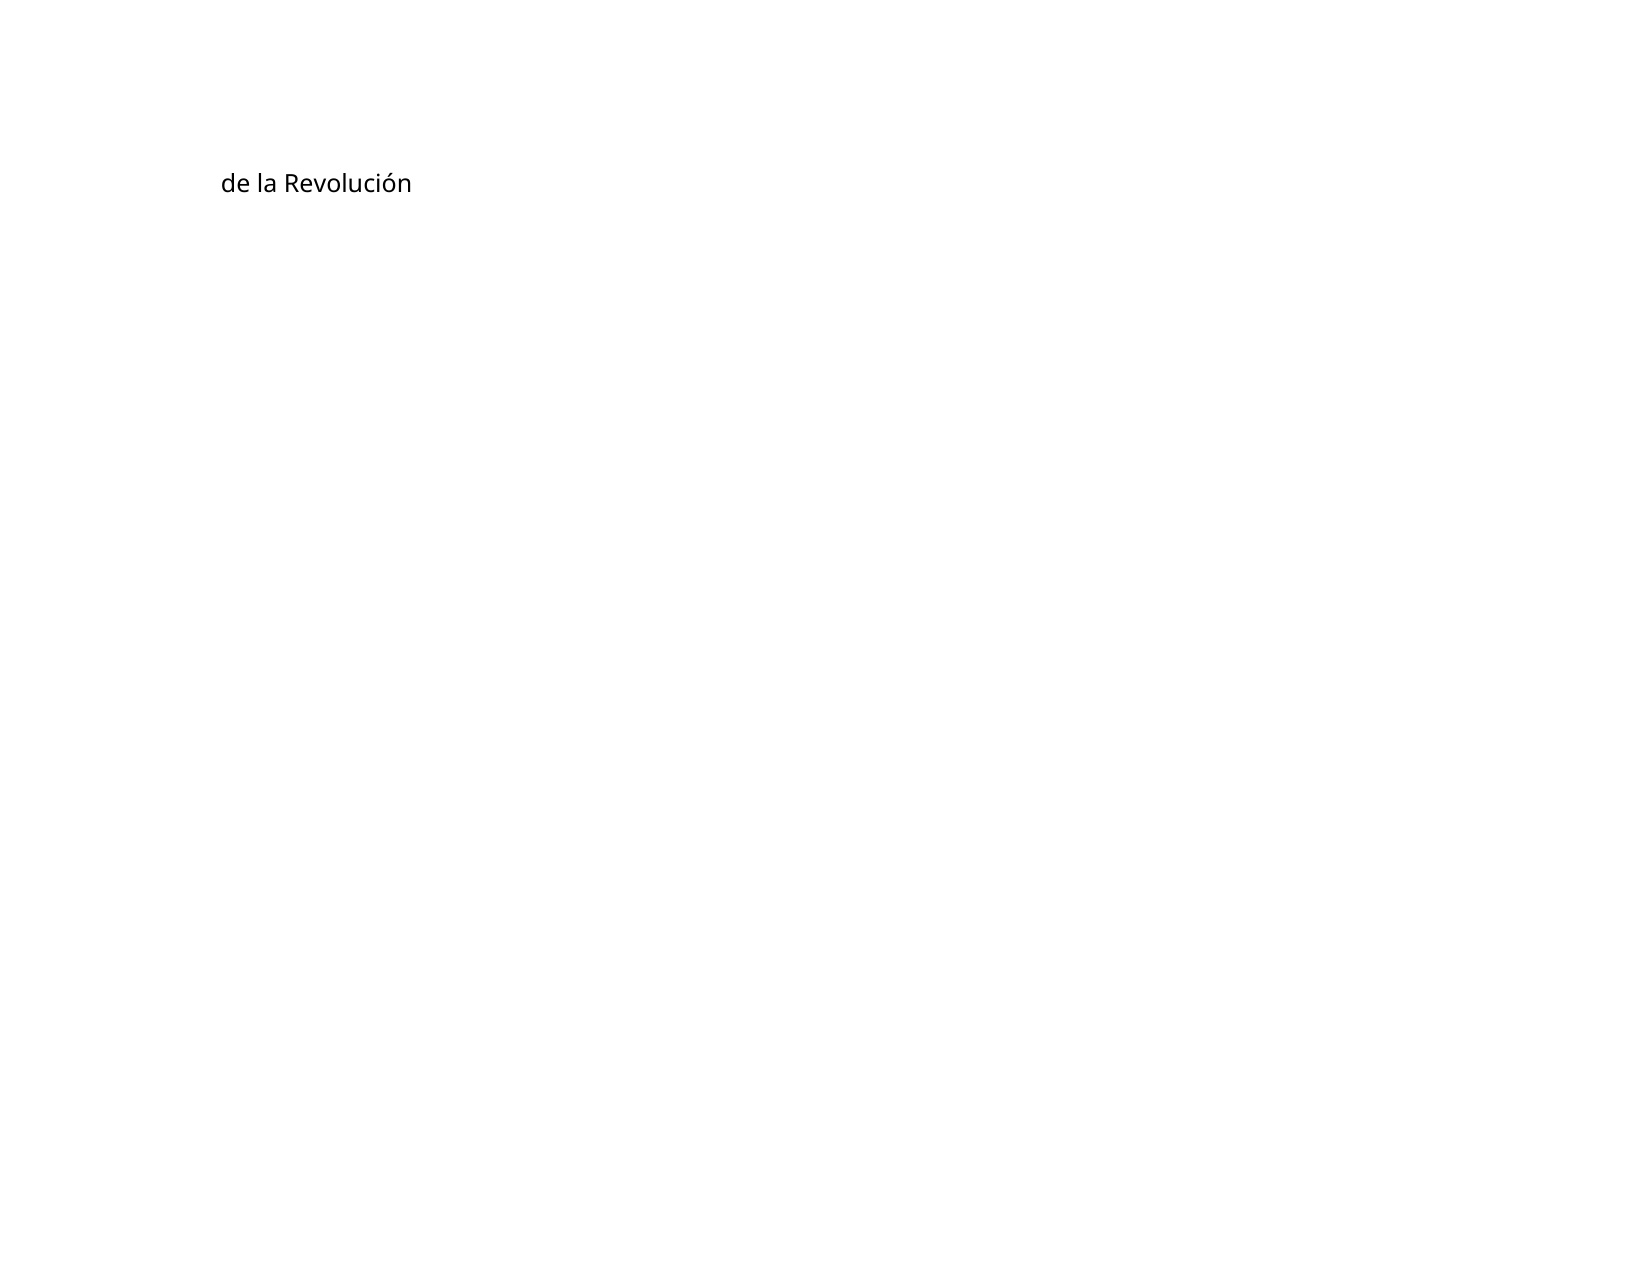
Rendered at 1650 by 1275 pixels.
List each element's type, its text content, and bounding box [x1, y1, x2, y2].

text de la Revolución [162, 166, 842, 200]
